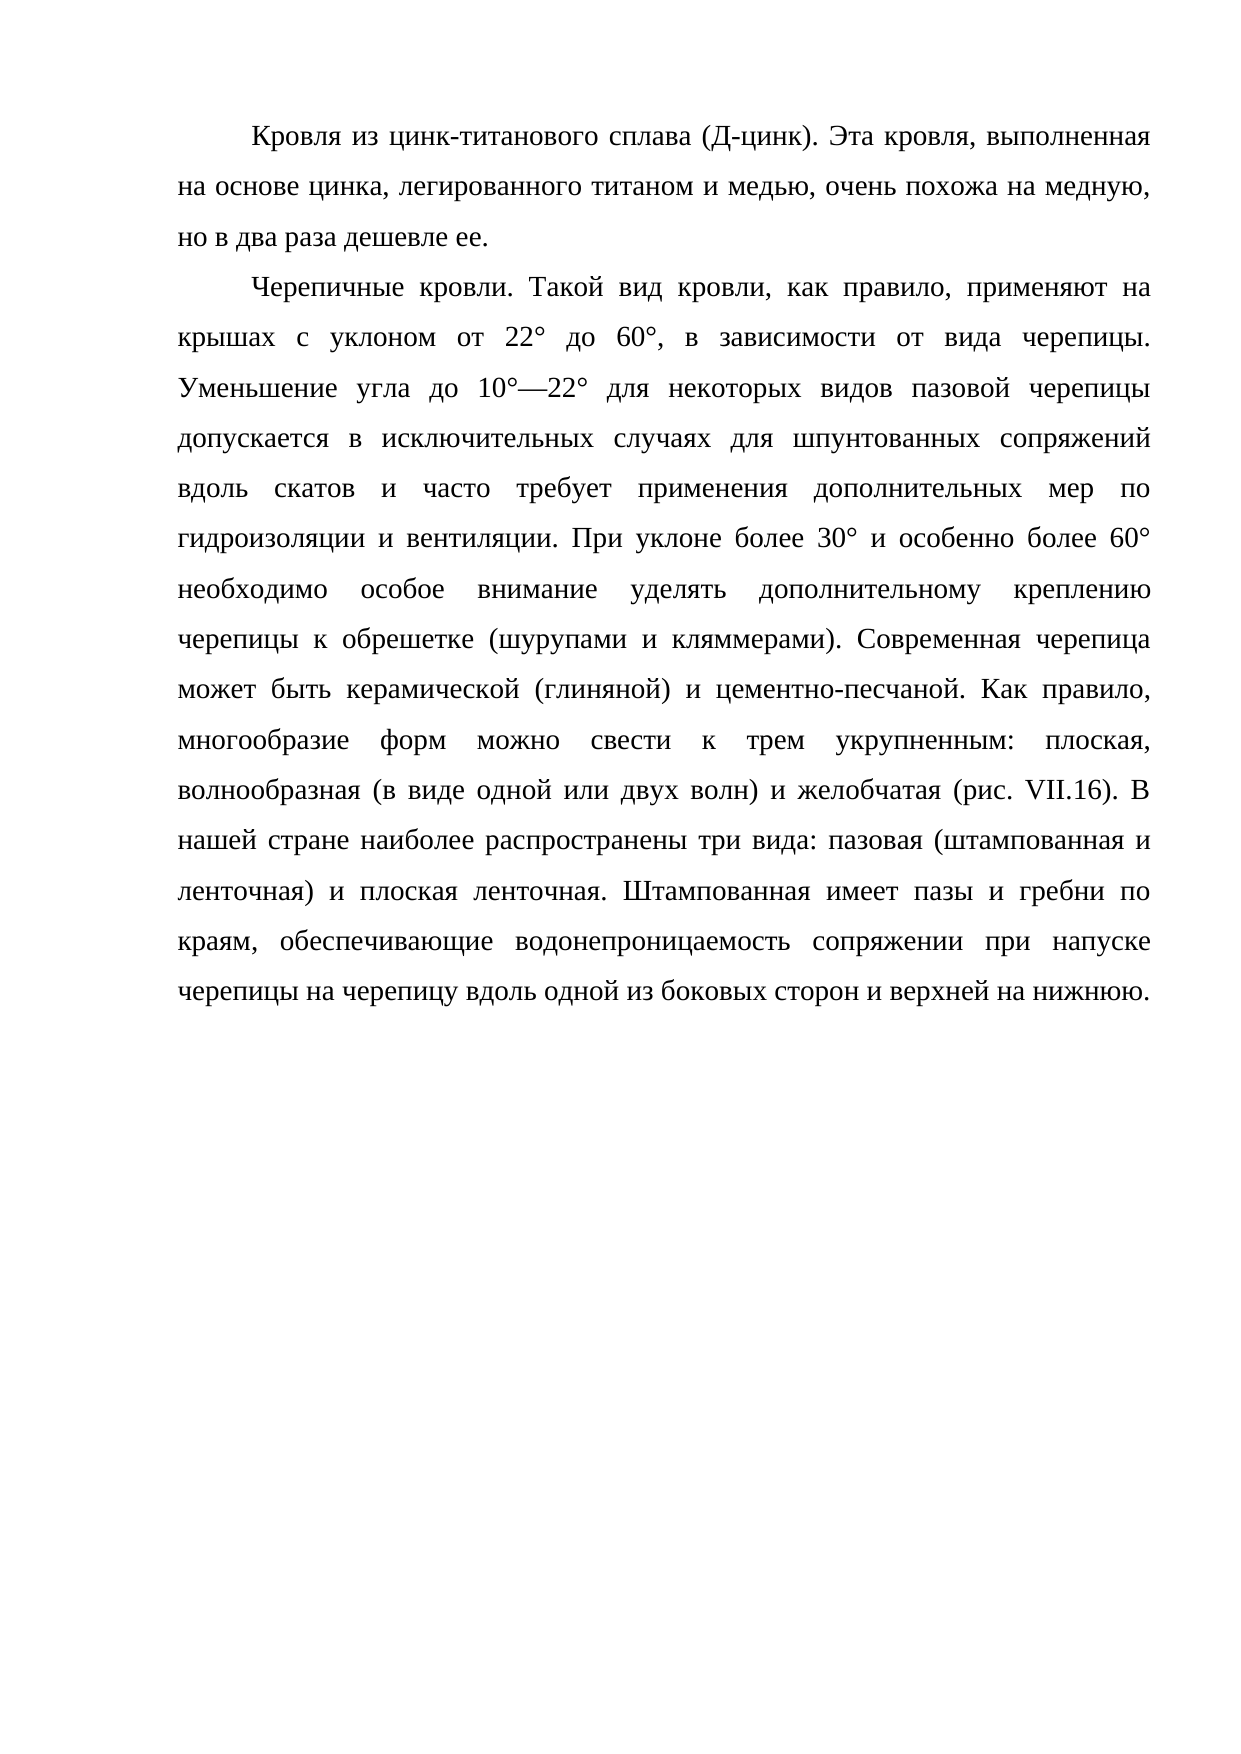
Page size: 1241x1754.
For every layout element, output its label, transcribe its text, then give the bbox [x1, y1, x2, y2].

text Кровля из цинк-титанового сплава (Д-цинк). Эта кровля, выполненная на основе цинка, легированного титаном и медью, очень похожа на медную, но в два раза дешевле ее. [177, 118, 1152, 252]
text Черепичные кровли. Такой вид кровли, как правило, применяют на крышах с уклоном от 22° до 60°, в зависимости от вида черепицы. Уменьшение угла до 10°—22° для некоторых видов пазовой черепицы допускается в исключительных случаях для шпунтованных сопряжений вдоль скатов и часто требует применения дополнительных мер по гидроизоляции и вентиляции. При уклоне более 30° и особенно более 60° необходимо особое внимание уделять дополнительному креплению черепицы к обрешетке (шурупами и кляммерами). Современная черепица может быть керамической (глиняной) и цементно-песчаной. Как правило, многообразие форм можно свести к трем укрупненным: плоская, волнообразная (в виде одной или двух волн) и желобчатая (рис. VII.16). В нашей стране наиболее распространены три вида: пазовая (штампованная и ленточная) и плоская ленточная. Штампованная имеет пазы и гребни по краям, обеспечивающие водонепроницаемость сопряжении при напуске черепицы на черепицу вдоль одной из боковых сторон и верхней на нижнюю. [177, 269, 1152, 1007]
